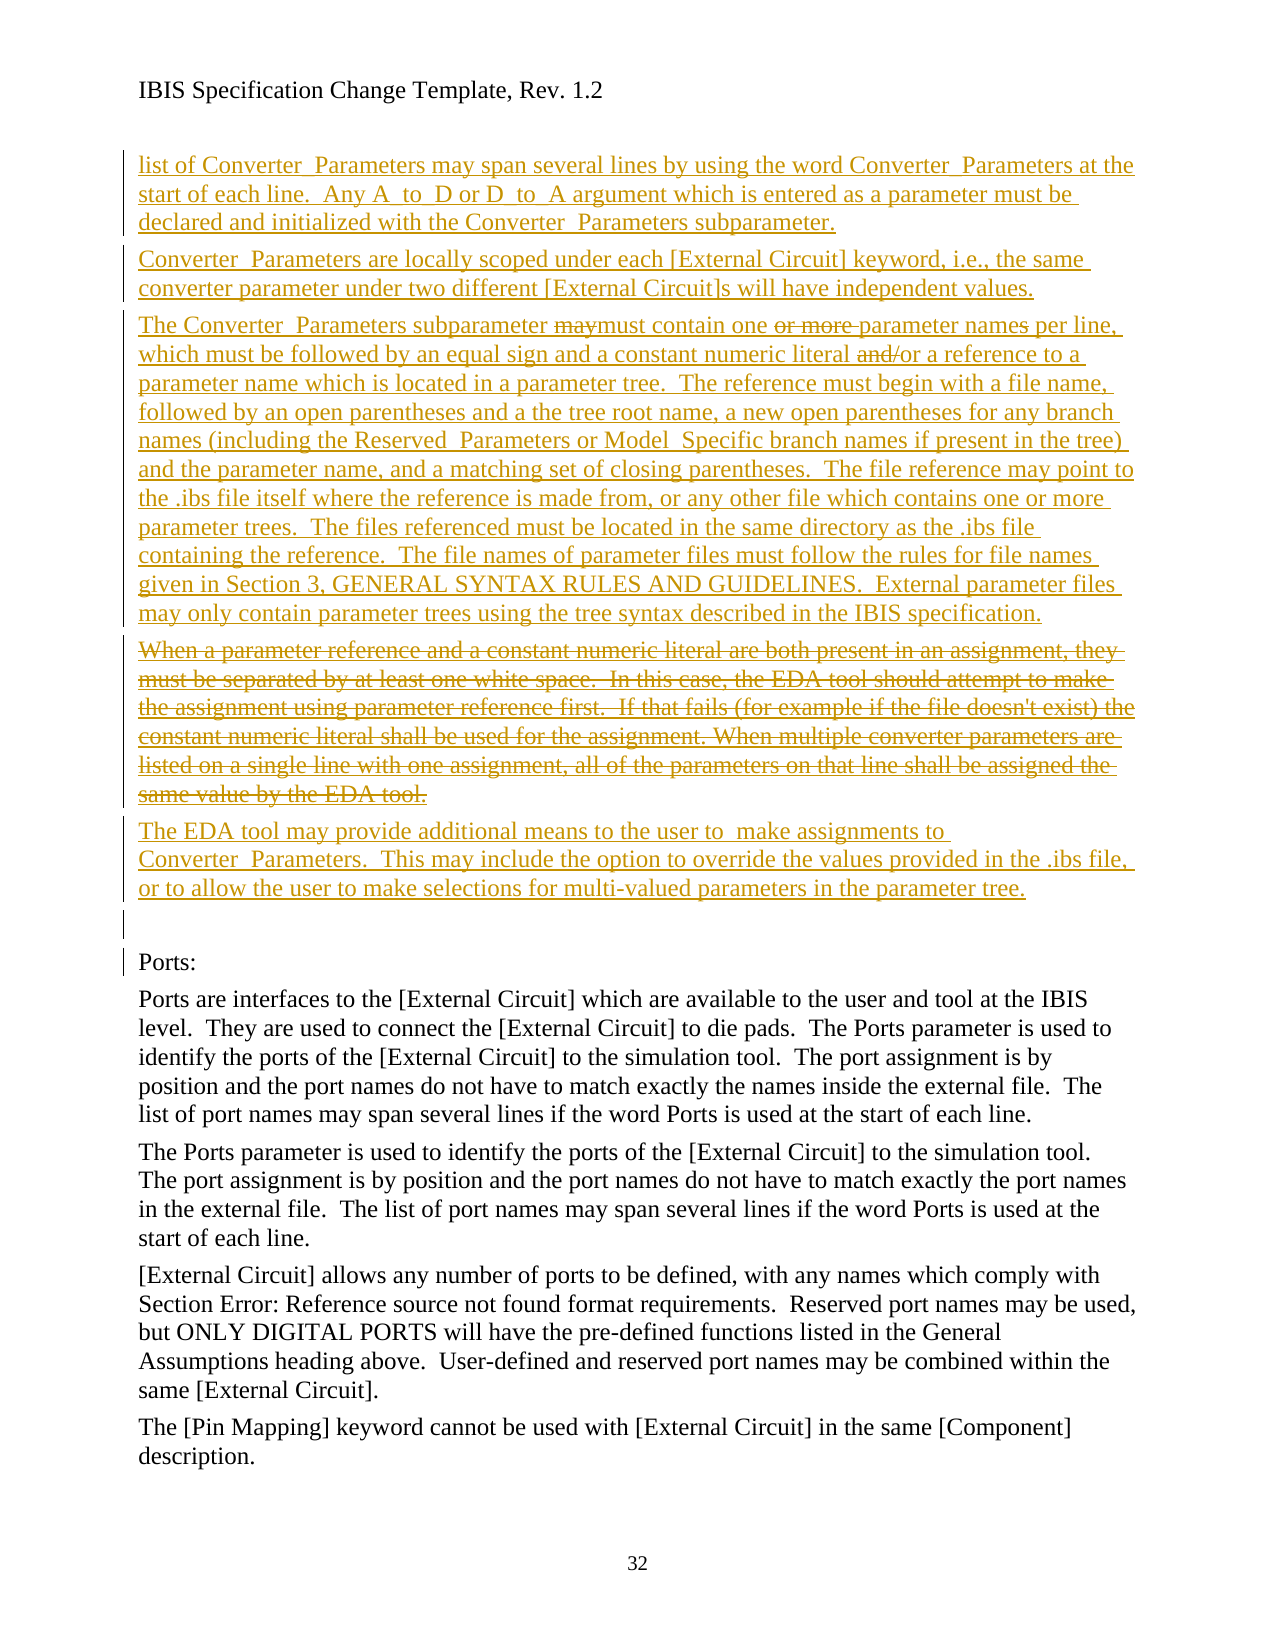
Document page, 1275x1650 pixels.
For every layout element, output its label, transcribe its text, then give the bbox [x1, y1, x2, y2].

text Ports: [138, 947, 1137, 976]
text Ports are interfaces to the [External Circuit] which are available to the user and tool at the IBIS level. They are used to connect the [External Circuit] to die pads. The Ports parameter is used to identify the ports of the [External Circuit] to the simulation tool. The port assignment is by position and the port names do not have to match exactly the names inside the external file. The list of port names may span several lines if the word Ports is used at the start of each line. [138, 984, 1137, 1128]
text The Ports parameter is used to identify the ports of the [External Circuit] to the simulation tool. The port assignment is by position and the port names do not have to match exactly the port names in the external file. The list of port names may span several lines if the word Ports is used at the start of each line. [138, 1137, 1137, 1252]
text The [Pin Mapping] keyword cannot be used with [External Circuit] in the same [Component] description. [138, 1412, 1137, 1469]
